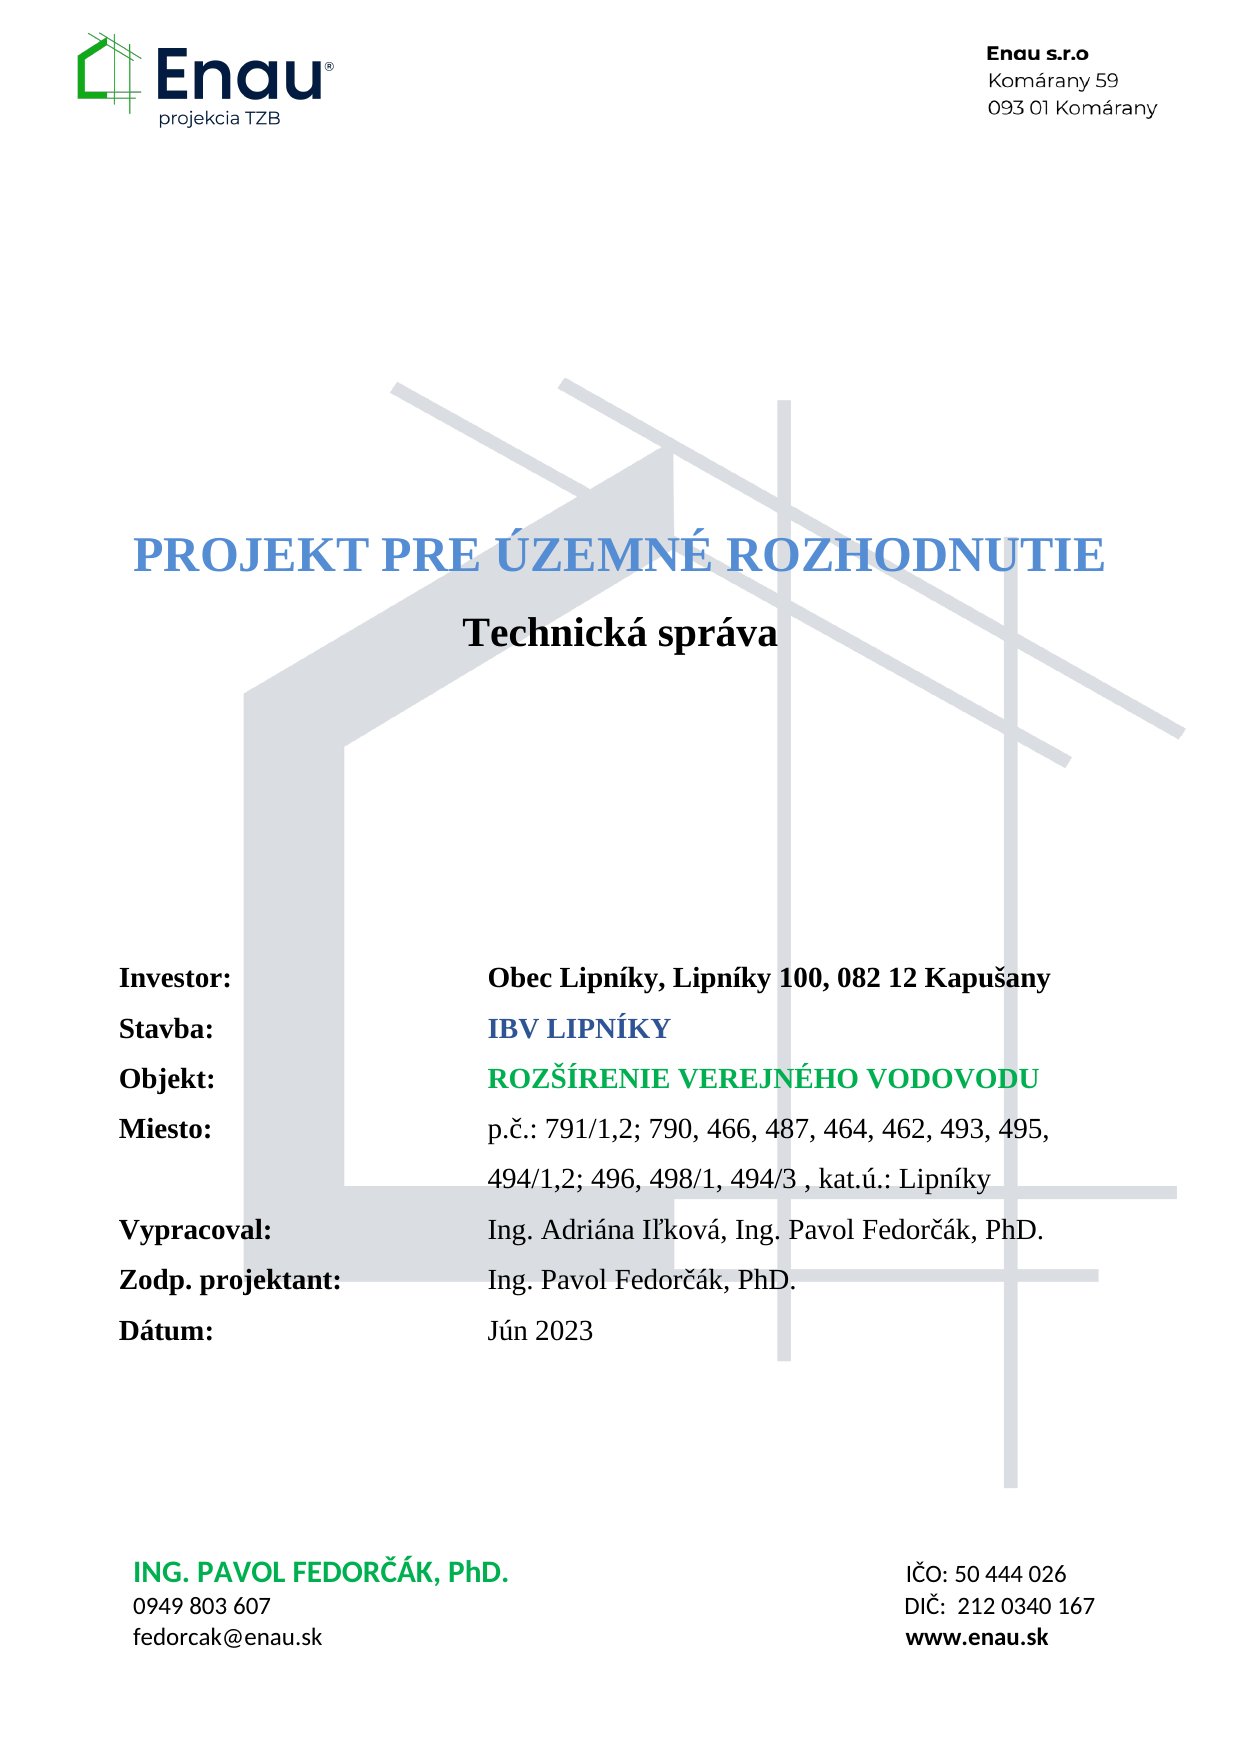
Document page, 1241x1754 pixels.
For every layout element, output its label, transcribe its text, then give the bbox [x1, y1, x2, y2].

text Objekt: ROZŠÍRENIE VEREJNÉHO VODOVODU [118, 1061, 1107, 1094]
picture [132, 332, 1241, 1524]
text Vypracoval: Ing. Adriána Iľková, Ing. Pavol Fedorčák, PhD. [118, 1212, 1107, 1246]
picture [50, 11, 361, 149]
text Zodp. projektant: Ing. Pavol Fedorčák, PhD. [118, 1262, 1107, 1296]
text Stavba: IBV LIPNÍKY [118, 1011, 1107, 1044]
picture [959, 28, 1179, 134]
text PROJEKT PRE územné rozhodnutie [133, 525, 1107, 582]
text Miesto: p.č.: 791/1,2; 790, 466, 487, 464, 462, 493, 495, 494/1,2; 496, 498/1, 494/3 , kat.ú.: Lipníky [118, 1111, 1107, 1195]
text Investor: Obec Lipníky, Lipníky 100, 082 12 Kapušany [118, 960, 1107, 994]
text Dátum: Jún 2023 [118, 1313, 1107, 1346]
subtitle Technická správa [133, 607, 1107, 655]
